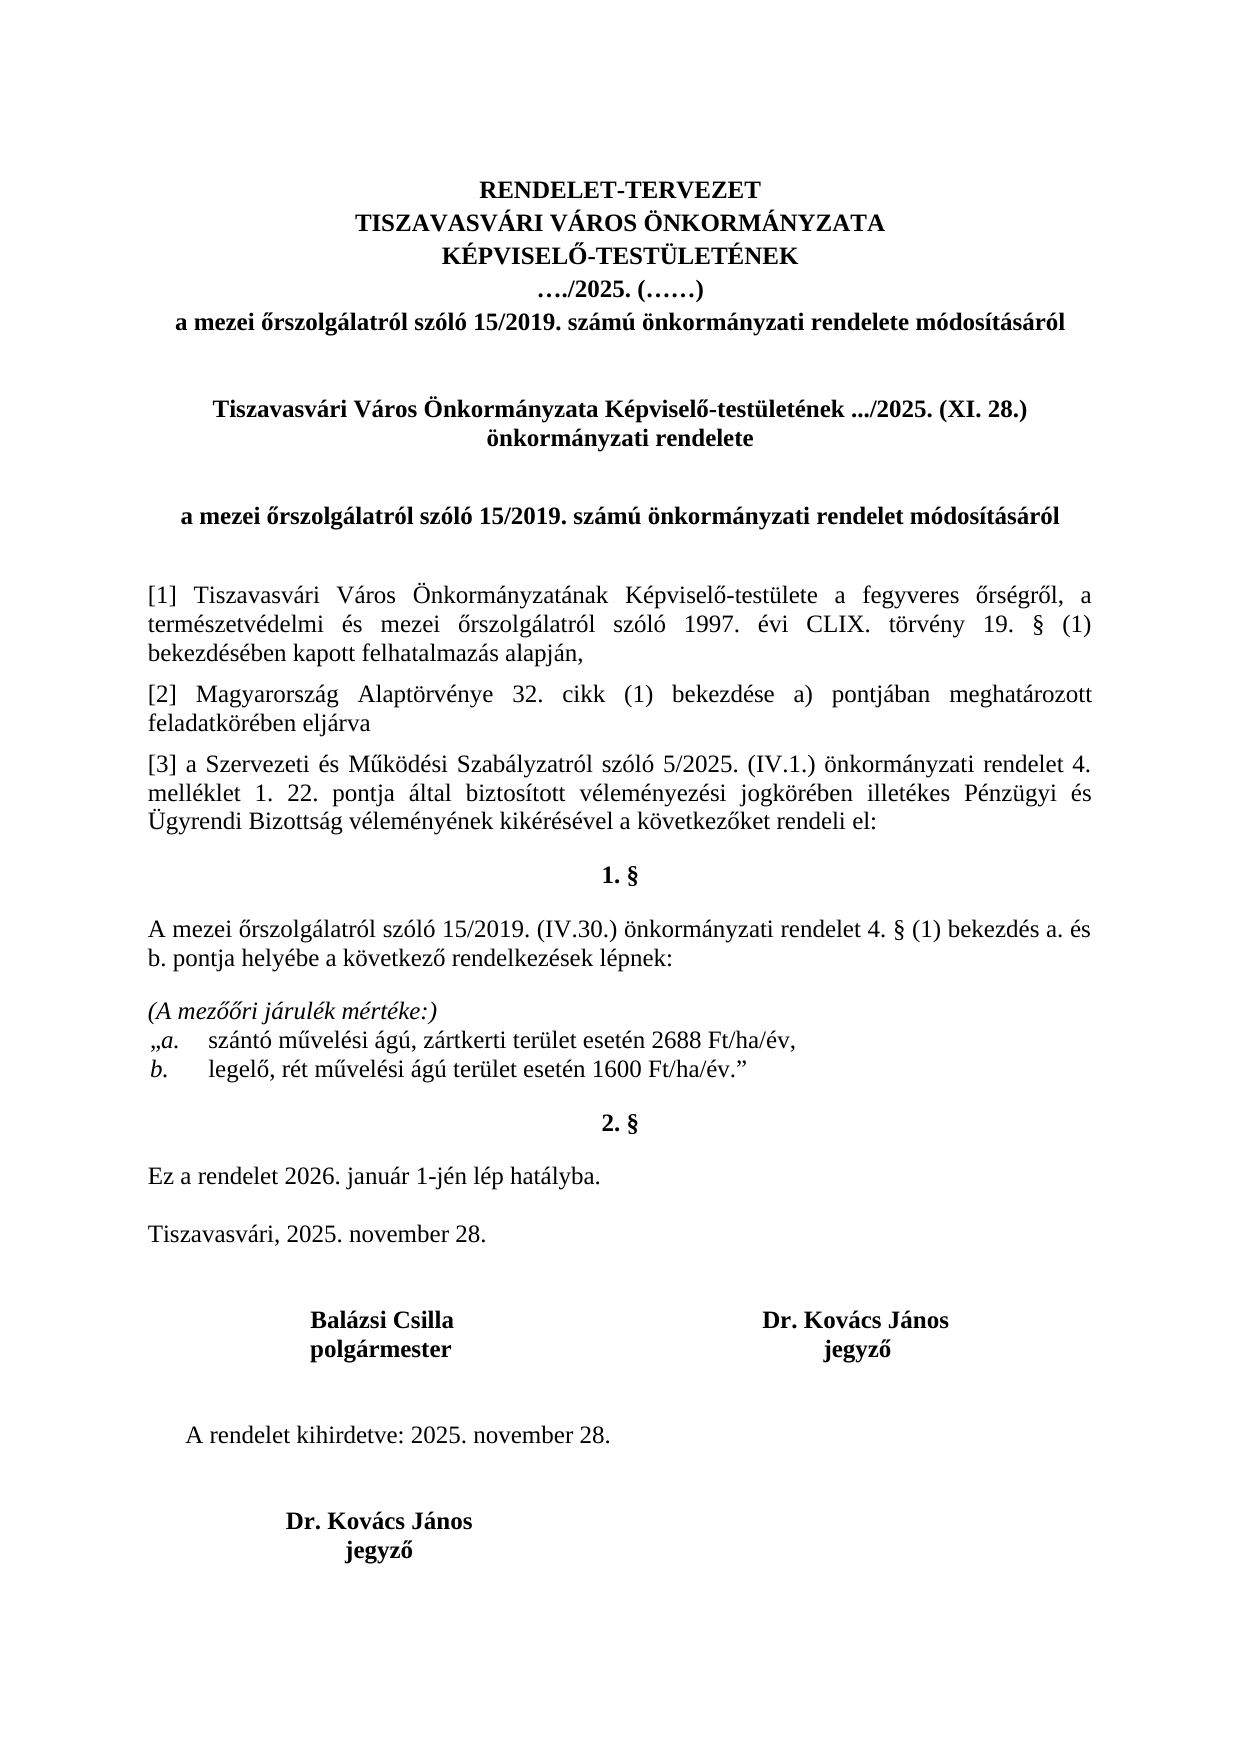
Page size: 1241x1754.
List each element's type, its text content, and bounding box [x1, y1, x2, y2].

text Tiszavasvári Város Önkormányzata Képviselő-testületének .../2025. (XI. 28.) önkormányzati rendelete [148, 394, 1093, 451]
text (A mezőőri járulék mértéke:) [148, 996, 1093, 1025]
text A rendelet kihirdetve: 2025. november 28. [185, 1420, 1093, 1449]
text [1] Tiszavasvári Város Önkormányzatának Képviselő-testülete a fegyveres őrségről, a természetvédelmi és mezei őrszolgálatról szóló 1997. évi CLIX. törvény 19. § (1) bekezdésében kapott felhatalmazás alapján, [148, 580, 1093, 666]
text [3] a Szervezeti és Működési Szabályzatról szóló 5/2025. (IV.1.) önkormányzati rendelet 4. melléklet 1. 22. pontja által biztosított véleményezési jogkörében illetékes Pénzügyi és Ügyrendi Bizottság véleményének kikérésével a következőket rendeli el: [148, 749, 1093, 835]
text jegyző [185, 1535, 1093, 1564]
text RENDELET-TERVEZET [148, 175, 1093, 204]
text 2. § [148, 1108, 1093, 1136]
text A mezei őrszolgálatról szóló 15/2019. (IV.30.) önkormányzati rendelet 4. § (1) bekezdés a. és b. pontja helyébe a következő rendelkezések lépnek: [148, 914, 1093, 971]
text …./2025. (……) [148, 274, 1093, 303]
text Dr. Kovács János [185, 1506, 1093, 1535]
text a mezei őrszolgálatról szóló 15/2019. számú önkormányzati rendelet módosításáról [148, 501, 1093, 530]
text Tiszavasvári, 2025. november 28. [148, 1219, 1093, 1248]
text polgármester jegyző [185, 1334, 1093, 1363]
text a mezei őrszolgálatról szóló 15/2019. számú önkormányzati rendelete módosításáról [148, 307, 1093, 336]
text Balázsi Csilla Dr. Kovács János [185, 1305, 1093, 1334]
text Ez a rendelet 2026. január 1-jén lép hatályba. [148, 1161, 1093, 1190]
text 1. § [148, 860, 1093, 889]
text [2] Magyarország Alaptörvénye 32. cikk (1) bekezdése a) pontjában meghatározott feladatkörében eljárva [148, 679, 1093, 736]
text b. legelő, rét művelési ágú terület esetén 1600 Ft/ha/év.” [150, 1054, 1093, 1083]
text „a. szántó művelési ágú, zártkerti terület esetén 2688 Ft/ha/év, [150, 1025, 1093, 1054]
text KÉPVISELŐ-TESTÜLETÉNEK [148, 241, 1093, 270]
text TISZAVASVÁRI VÁROS ÖNKORMÁNYZATA [148, 208, 1093, 237]
